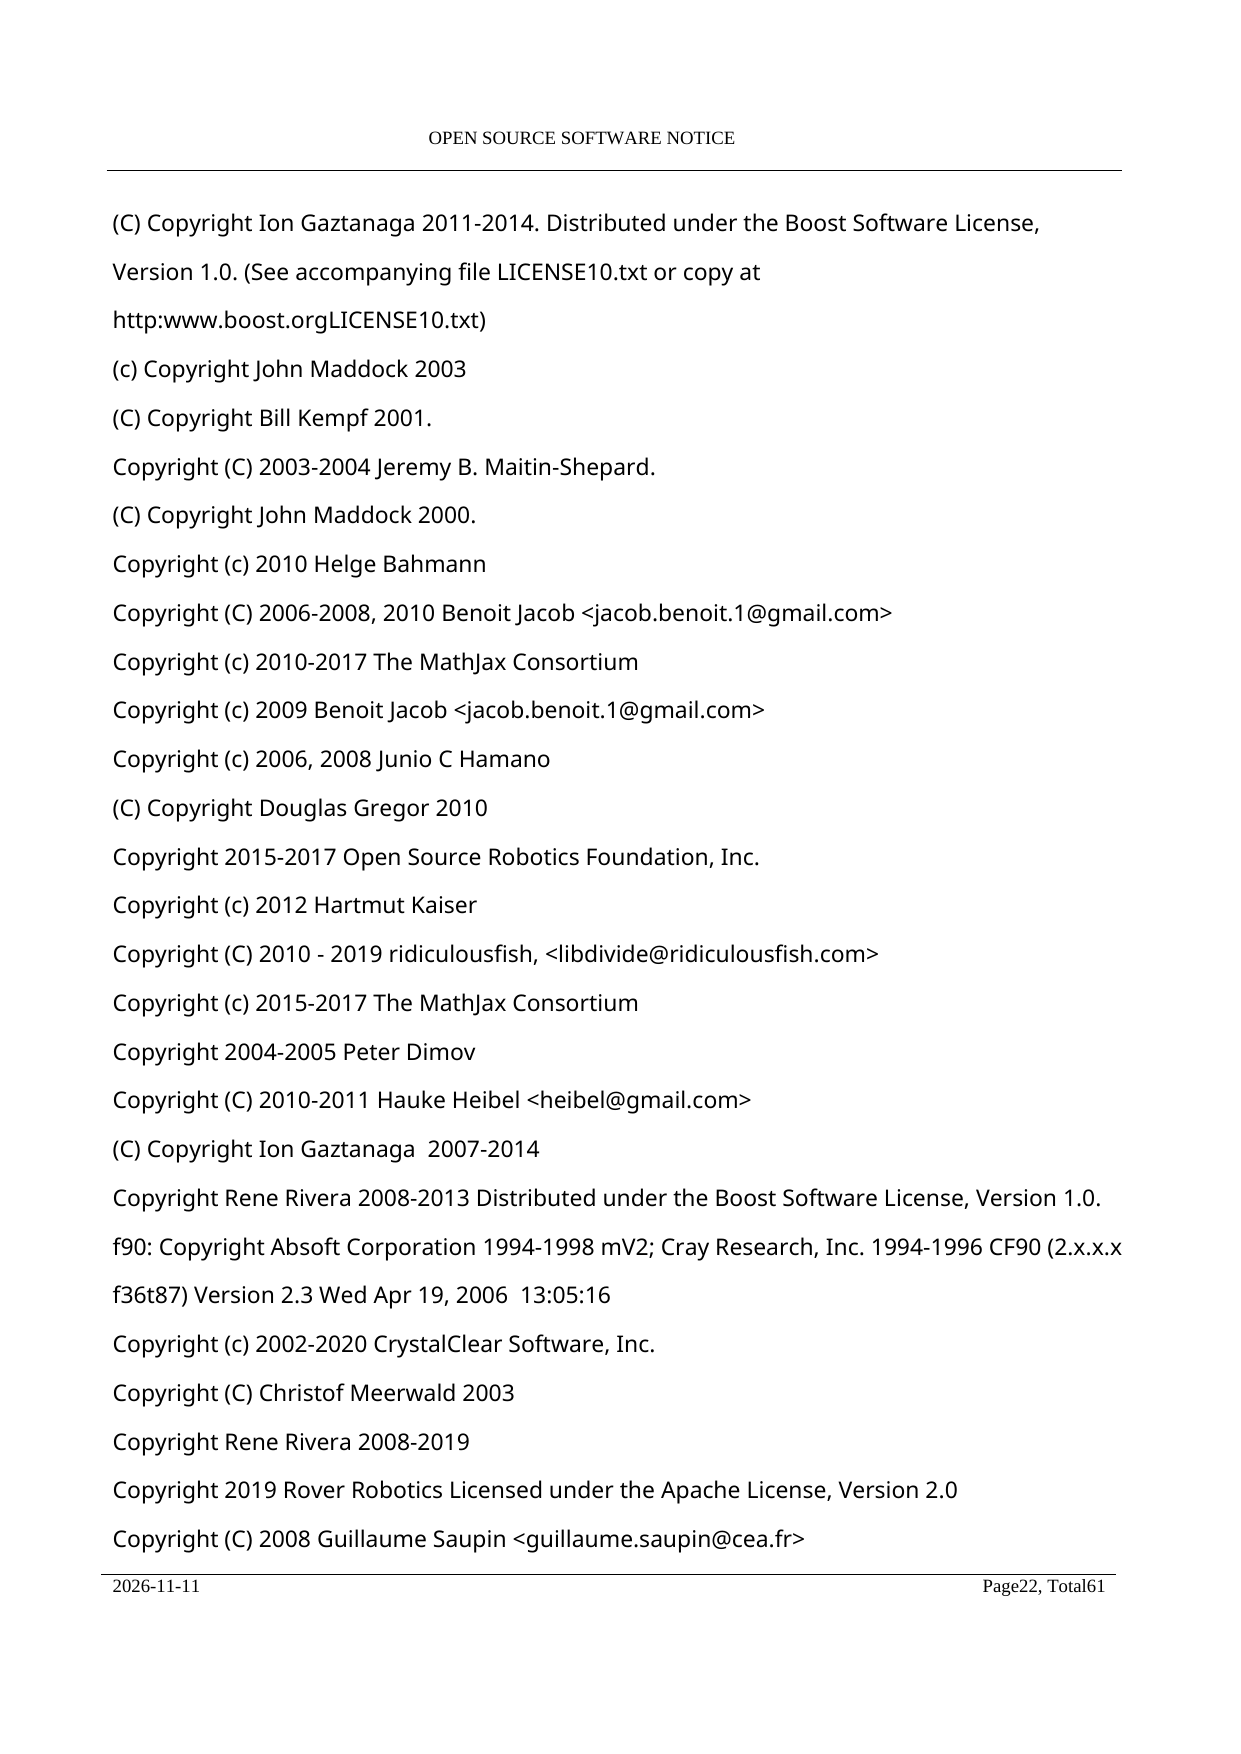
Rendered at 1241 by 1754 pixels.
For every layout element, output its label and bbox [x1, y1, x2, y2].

text [112, 206, 1128, 1555]
